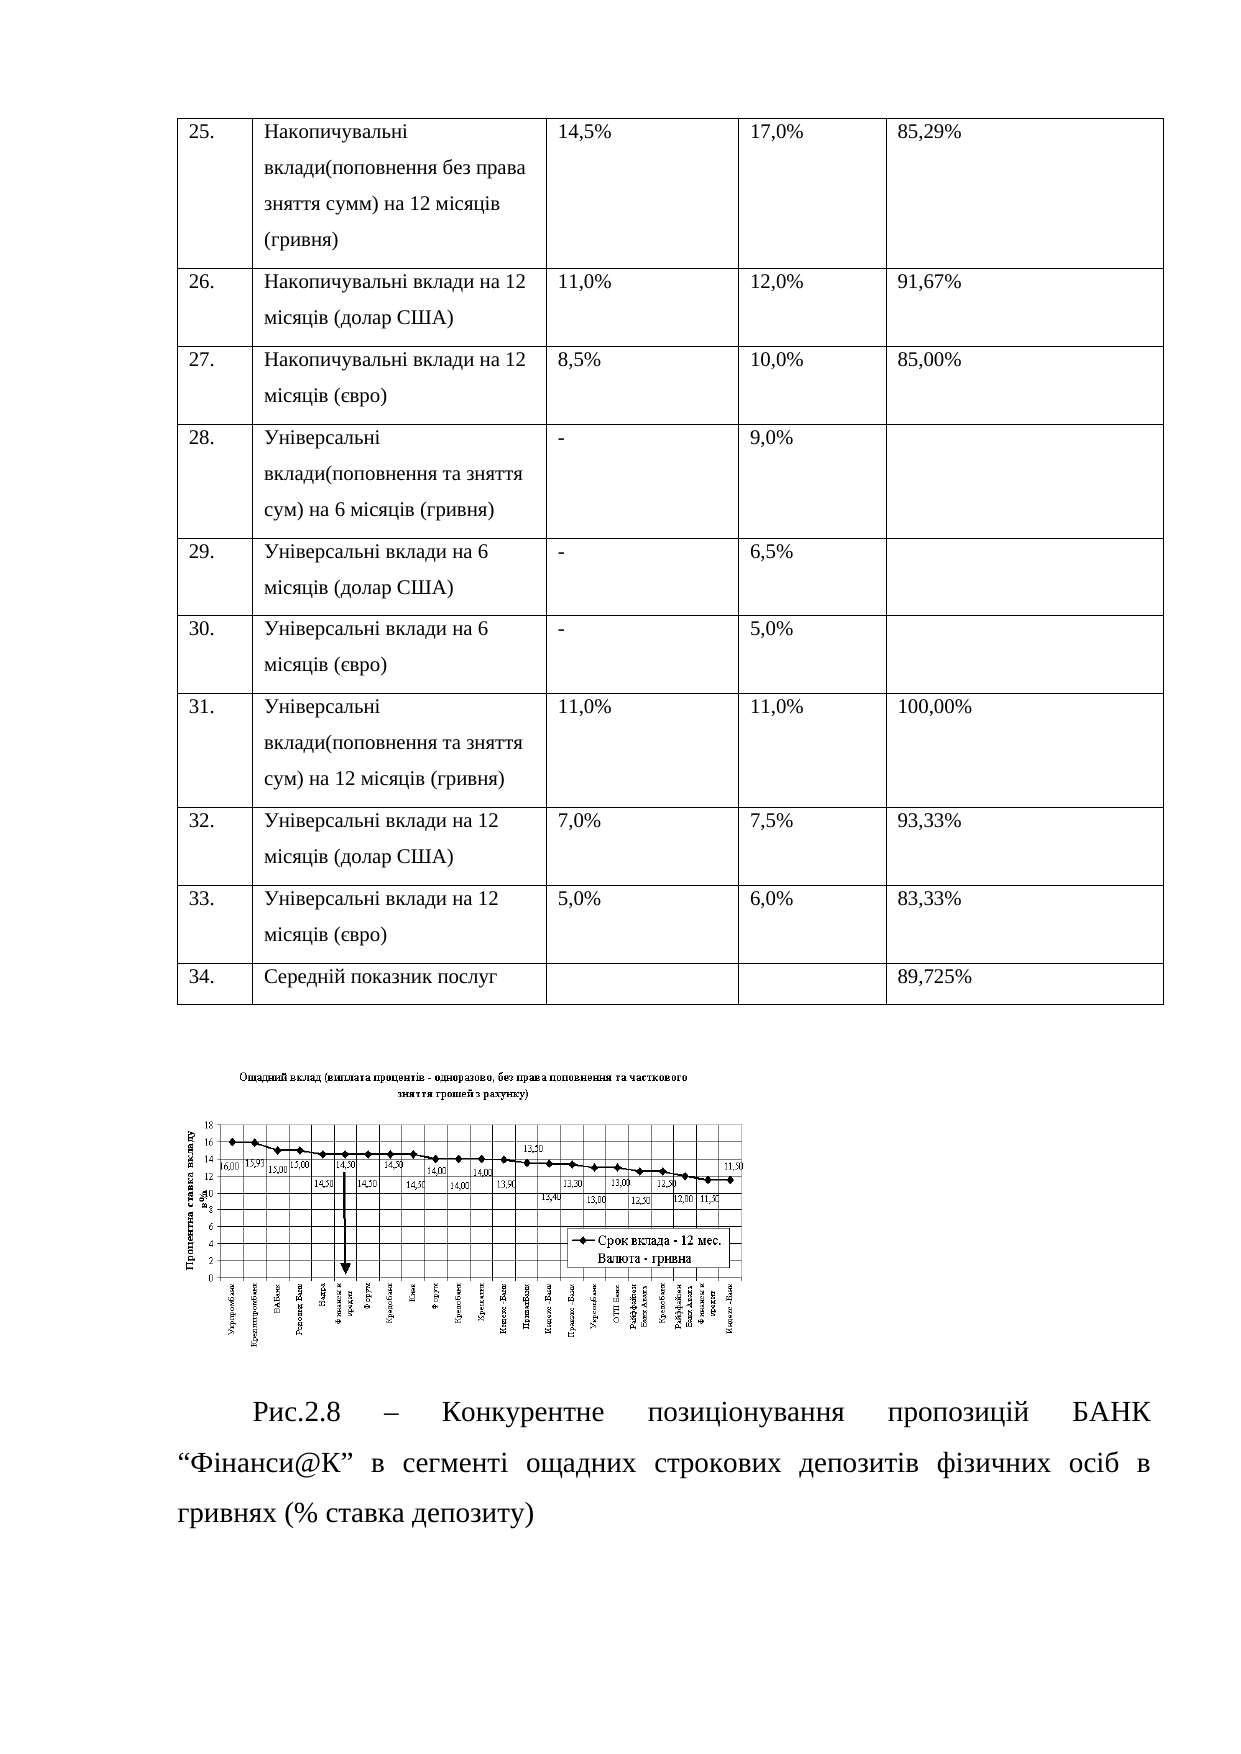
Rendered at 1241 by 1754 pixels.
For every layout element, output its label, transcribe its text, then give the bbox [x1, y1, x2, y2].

table_cell [739, 964, 886, 1004]
table_cell 8,5% [547, 347, 738, 424]
table_cell 26. [178, 269, 252, 346]
table_cell 29. [178, 539, 252, 615]
table_cell Середній показник послуг [253, 964, 546, 1004]
table_cell 28. [178, 425, 252, 537]
table_cell 5,0% [739, 616, 886, 693]
table_cell 17,0% [739, 119, 886, 268]
table_cell 9,0% [739, 425, 886, 537]
table_cell 30. [178, 616, 252, 693]
table_cell Накопичувальні вклади на 12 місяців (євро) [253, 347, 546, 424]
table_cell [547, 964, 738, 1004]
table_cell 100,00% [887, 694, 1163, 807]
table_cell Універсальні вклади(поповнення та зняття сум) на 6 місяців (гривня) [253, 425, 546, 537]
table_cell 5,0% [547, 886, 738, 963]
table_cell [887, 616, 1163, 693]
table_cell 83,33% [887, 886, 1163, 963]
table_cell 6,0% [739, 886, 886, 963]
table_cell 34. [178, 964, 252, 1004]
table_cell 31. [178, 694, 252, 807]
table_cell 11,0% [547, 694, 738, 807]
table_cell 85,29% [887, 119, 1163, 268]
picture [177, 1055, 749, 1361]
table_cell 12,0% [739, 269, 886, 346]
table_cell 32. [178, 808, 252, 885]
table_cell [887, 425, 1163, 537]
table_cell 14,5% [547, 119, 738, 268]
table_cell 27. [178, 347, 252, 424]
table_cell 85,00% [887, 347, 1163, 424]
table_cell Універсальні вклади на 6 місяців (євро) [253, 616, 546, 693]
table_cell 10,0% [739, 347, 886, 424]
table_cell Накопичувальні вклади на 12 місяців (долар США) [253, 269, 546, 346]
table_cell [887, 539, 1163, 615]
table_cell 89,725% [887, 964, 1163, 1004]
table_cell Універсальні вклади на 6 місяців (долар США) [253, 539, 546, 615]
table_cell 7,5% [739, 808, 886, 885]
table_cell Універсальні вклади на 12 місяців (євро) [253, 886, 546, 963]
table_cell 91,67% [887, 269, 1163, 346]
table_cell - [547, 616, 738, 693]
table_cell 6,5% [739, 539, 886, 615]
table_cell Універсальні вклади(поповнення та зняття сум) на 12 місяців (гривня) [253, 694, 546, 807]
table_cell 25. [178, 119, 252, 268]
table_cell 93,33% [887, 808, 1163, 885]
table_cell 7,0% [547, 808, 738, 885]
table_cell 11,0% [739, 694, 886, 807]
table_cell Універсальні вклади на 12 місяців (долар США) [253, 808, 546, 885]
table_cell - [547, 539, 738, 615]
table_cell - [547, 425, 738, 537]
table_cell Накопичувальні вклади(поповнення без права зняття сумм) на 12 місяців (гривня) [253, 119, 546, 268]
table_cell 11,0% [547, 269, 738, 346]
table_cell 33. [178, 886, 252, 963]
